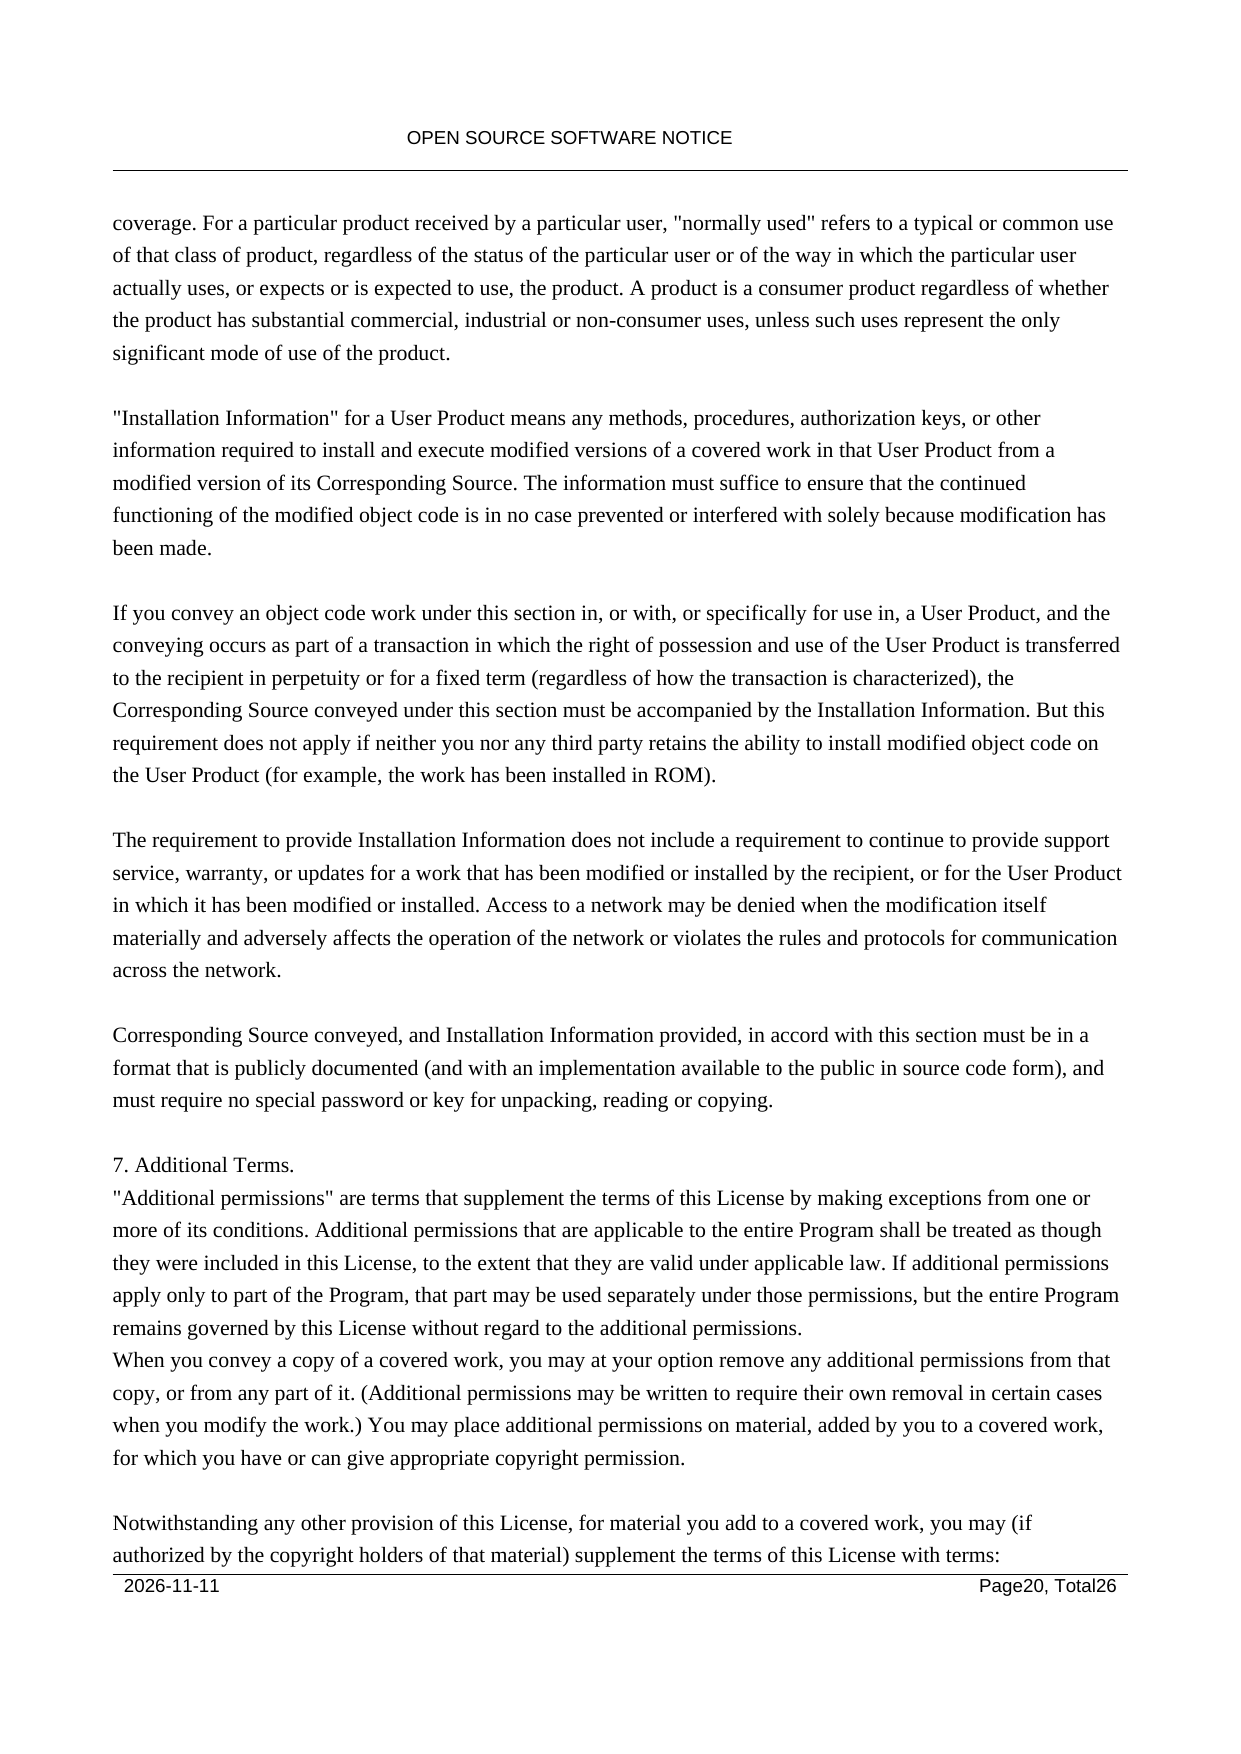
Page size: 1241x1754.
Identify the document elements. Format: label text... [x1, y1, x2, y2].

text Notwithstanding any other provision of this License, for material you add to a covered work, you may (if authorized by the copyright holders of that material) supplement the terms of this License with terms: [112, 1506, 1128, 1571]
text 7. Additional Terms. [112, 1149, 1128, 1181]
text Corresponding Source conveyed, and Installation Information provided, in accord with this section must be in a format that is publicly documented (and with an implementation available to the public in source code form), and must require no special password or key for unpacking, reading or copying. [112, 1019, 1128, 1116]
text If you convey an object code work under this section in, or with, or specifically for use in, a User Product, and the conveying occurs as part of a transaction in which the right of possession and use of the User Product is transferred to the recipient in perpetuity or for a fixed term (regardless of how the transaction is characterized), the Corresponding Source conveyed under this section must be accompanied by the Installation Information. But this requirement does not apply if neither you nor any third party retains the ability to install modified object code on the User Product (for example, the work has been installed in ROM). [112, 596, 1128, 791]
text The requirement to provide Installation Information does not include a requirement to continue to provide support service, warranty, or updates for a work that has been modified or installed by the recipient, or for the User Product in which it has been modified or installed. Access to a network may be denied when the modification itself materially and adversely affects the operation of the network or violates the rules and protocols for communication across the network. [112, 824, 1128, 986]
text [112, 206, 1128, 369]
text "Additional permissions" are terms that supplement the terms of this License by making exceptions from one or more of its conditions. Additional permissions that are applicable to the entire Program shall be treated as though they were included in this License, to the extent that they are valid under applicable law. If additional permissions apply only to part of the Program, that part may be used separately under those permissions, but the entire Program remains governed by this License without regard to the additional permissions. [112, 1181, 1128, 1344]
text "Installation Information" for a User Product means any methods, procedures, authorization keys, or other information required to install and execute modified versions of a covered work in that User Product from a modified version of its Corresponding Source. The information must suffice to ensure that the continued functioning of the modified object code is in no case prevented or interfered with solely because modification has been made. [112, 401, 1128, 564]
text When you convey a copy of a covered work, you may at your option remove any additional permissions from that copy, or from any part of it. (Additional permissions may be written to require their own removal in certain cases when you modify the work.) You may place additional permissions on material, added by you to a covered work, for which you have or can give appropriate copyright permission. [112, 1344, 1128, 1474]
